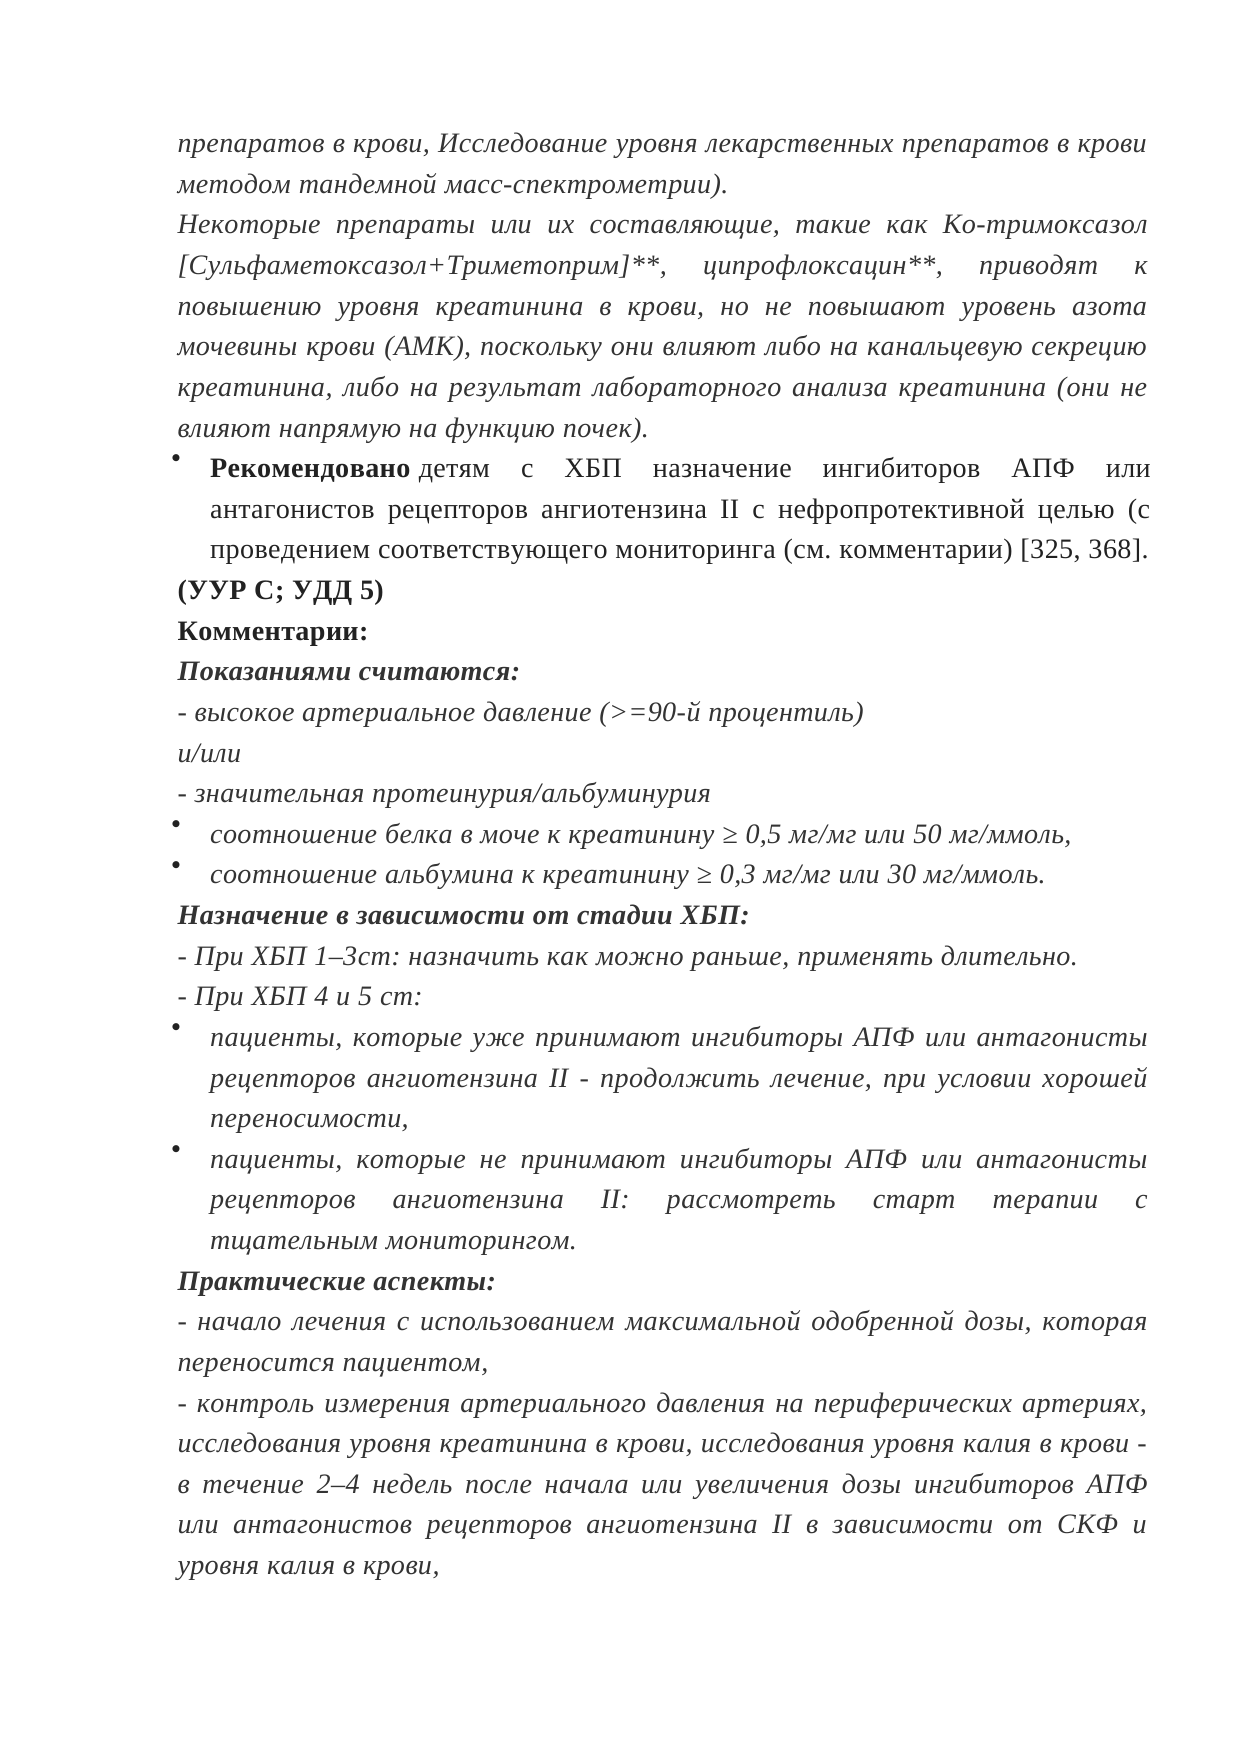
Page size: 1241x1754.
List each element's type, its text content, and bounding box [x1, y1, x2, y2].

list пациенты, которые не принимают ингибиторы АПФ или антагонисты рецепторов ангиотензина II: рассмотреть старт терапии с тщательным мониторингом. [172, 1134, 1152, 1256]
text (УУР С; УДД 5) [177, 565, 1152, 606]
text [177, 118, 1152, 199]
text - При ХБП 4 и 5 ст: [177, 971, 1152, 1012]
text - начало лечения с использованием максимальной одобренной дозы, которая переносится пациентом, [177, 1296, 1152, 1377]
text Некоторые препараты или их составляющие, такие как Ко-тримоксазол [Сульфаметоксазол+Триметоприм]**, ципрофлоксацин**, приводят к повышению уровня креатинина в крови, но не повышают уровень азота мочевины крови (АМК), поскольку они влияют либо на канальцевую секрецию креатинина, либо на результат лабораторного анализа креатинина (они не влияют напрямую на функцию почек). [177, 199, 1152, 443]
text - При ХБП 1–3ст: назначить как можно раньше, применять длительно. [177, 931, 1152, 971]
text Комментарии: [177, 606, 1152, 646]
text - значительная протеинурия/альбуминурия [177, 768, 1152, 809]
list пациенты, которые уже принимают ингибиторы АПФ или антагонисты рецепторов ангиотензина II - продолжить лечение, при условии хорошей переносимости, [172, 1012, 1152, 1134]
list соотношение белка в моче к креатинину ≥ 0,5 мг/мг или 50 мг/ммоль, [172, 809, 1152, 849]
text - контроль измерения артериального давления на периферических артериях, исследования уровня креатинина в крови, исследования уровня калия в крови - в течение 2–4 недель после начала или увеличения дозы ингибиторов АПФ или антагонистов рецепторов ангиотензина II в зависимости от СКФ и уровня калия в крови, [177, 1377, 1152, 1581]
list Рекомендовано детям с ХБП назначение ингибиторов АПФ или антагонистов рецепторов ангиотензина II с нефропротективной целью (с проведением соответствующего мониторинга (см. комментарии) [325, 368]. [172, 443, 1152, 565]
text Показаниями считаются: [177, 646, 1152, 687]
text - высокое артериальное давление (>=90-й процентиль) [177, 687, 1152, 727]
text Практические аспекты: [177, 1256, 1152, 1296]
text Назначение в зависимости от стадии ХБП: [177, 890, 1152, 931]
text и/или [177, 727, 1152, 768]
list соотношение альбумина к креатинину ≥ 0,3 мг/мг или 30 мг/ммоль. [172, 849, 1152, 890]
